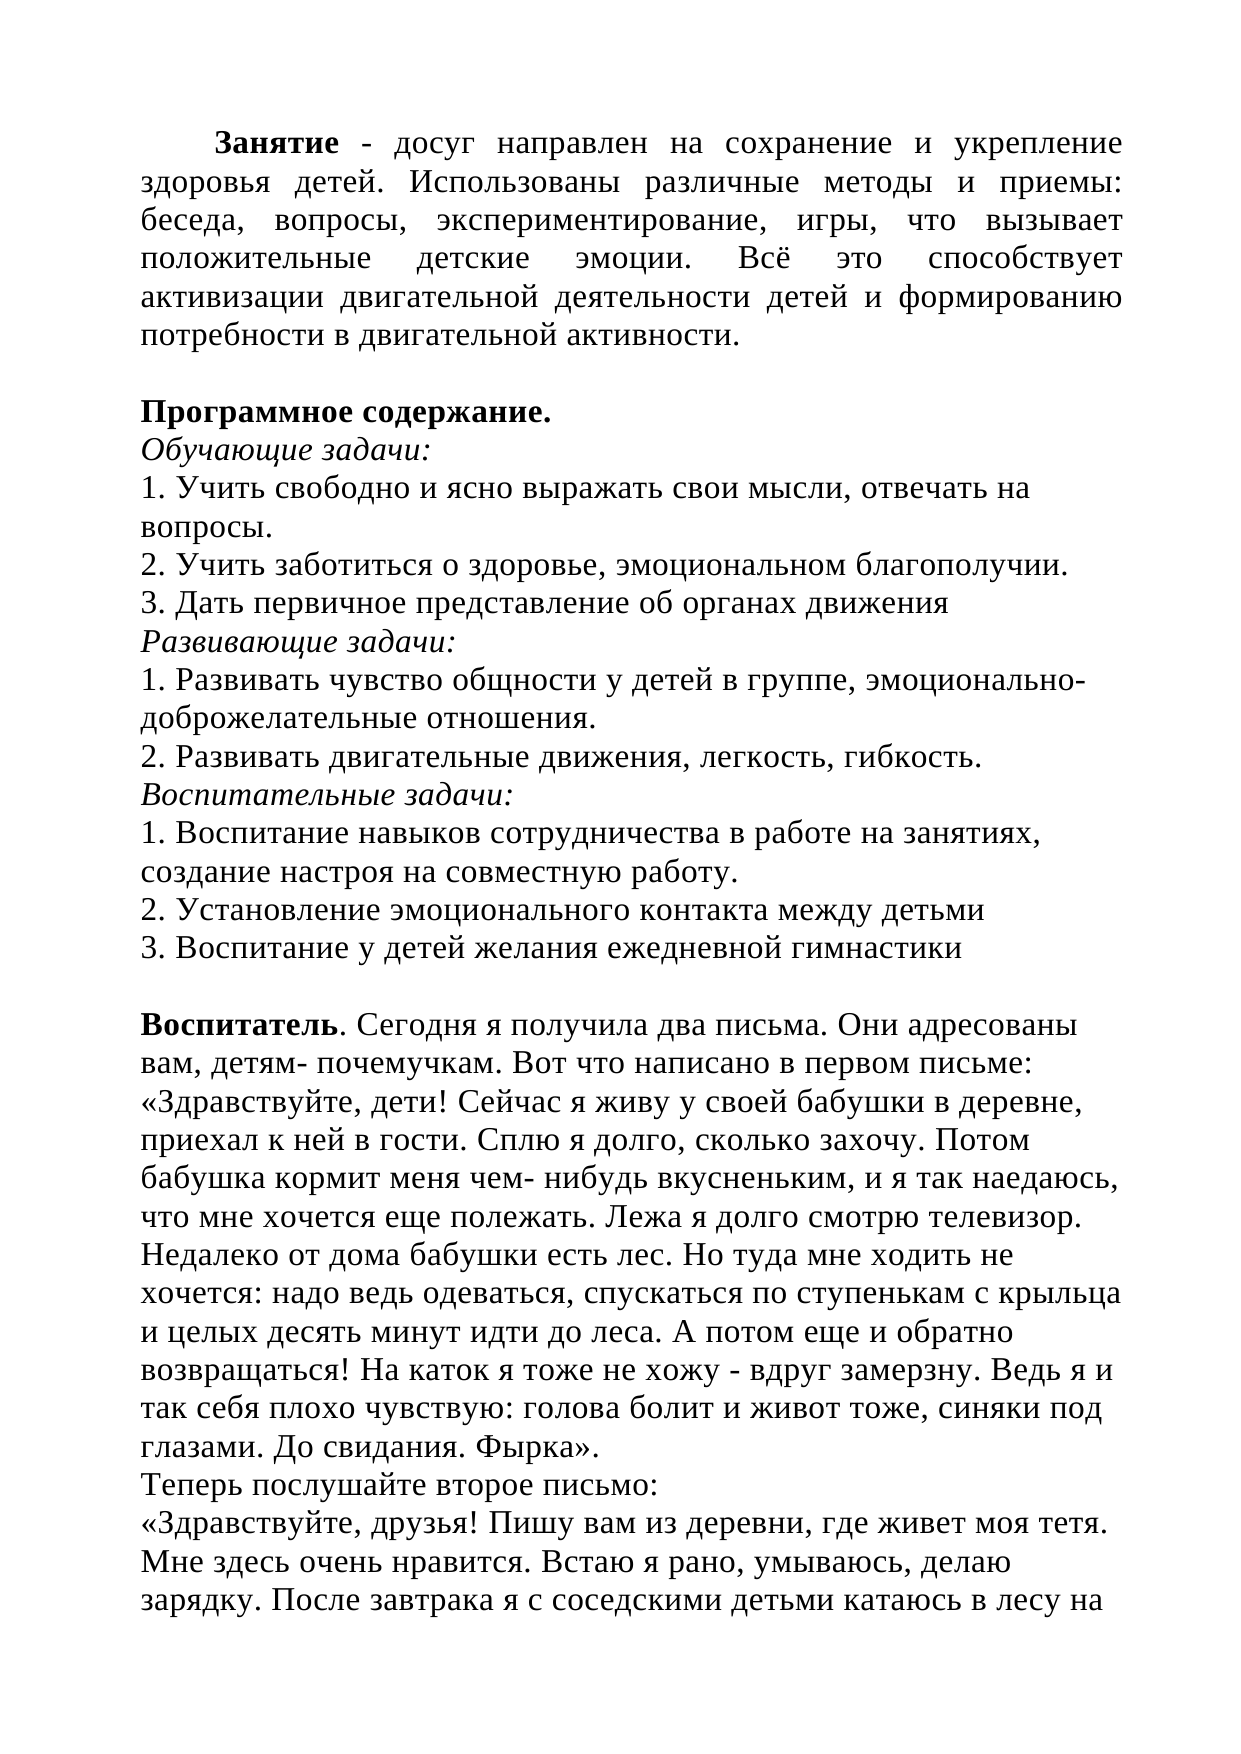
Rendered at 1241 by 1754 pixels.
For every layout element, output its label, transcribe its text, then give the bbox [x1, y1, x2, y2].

text Развивающие задачи: [140, 621, 1124, 659]
text 1. Развивать чувство общности у детей в группе, эмоционально- доброжелательные отношения. [140, 659, 1124, 736]
text 2. Установление эмоционального контакта между детьми [140, 889, 1124, 928]
text Теперь послушайте второе письмо: [140, 1464, 1124, 1503]
text «Здравствуйте, дети! Сейчас я живу у своей бабушки в деревне, приехал к ней в гости. Сплю я долго, сколько захочу. Потом бабушка кормит меня чем- нибудь вкусненьким, и я так наедаюсь, что мне хочется еще полежать. Лежа я долго смотрю телевизор. Недалеко от дома бабушки есть лес. Но туда мне ходить не хочется: надо ведь одеваться, спускаться по ступенькам с крыльца и целых десять минут идти до леса. А потом еще и обратно возвращаться! На каток я тоже не хожу - вдруг замерзну. Ведь я и так себя плохо чувствую: голова болит и живот тоже, синяки под глазами. До свидания. Фырка». [140, 1081, 1124, 1464]
text Воспитатель. Сегодня я получила два письма. Они адресованы вам, детям- почемучкам. Вот что написано в первом письме: [140, 1004, 1124, 1081]
text 2. Развивать двигательные движения, легкость, гибкость. [140, 736, 1124, 774]
text 3. Воспитание у детей желания ежедневной гимнастики [140, 928, 1124, 966]
text 2. Учить заботиться о здоровье, эмоциональном благополучии. [140, 544, 1124, 583]
text Программное содержание. [140, 391, 1124, 429]
text 1. Воспитание навыков сотрудничества в работе на занятиях, создание настроя на совместную работу. [140, 813, 1124, 889]
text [140, 1503, 1124, 1618]
text Занятие - досуг направлен на сохранение и укрепление здоровья детей. Использованы различные методы и приемы: беседа, вопросы, экспериментирование, игры, что вызывает положительные детские эмоции. Всё это способствует активизации двигательной деятельности детей и формированию потребности в двигательной активности. [140, 123, 1124, 353]
text 3. Дать первичное представление об органах движения [140, 583, 1124, 621]
text Обучающие задачи: [140, 429, 1124, 468]
text 1. Учить свободно и ясно выражать свои мысли, отвечать на вопросы. [140, 468, 1124, 544]
text Воспитательные задачи: [140, 774, 1124, 813]
